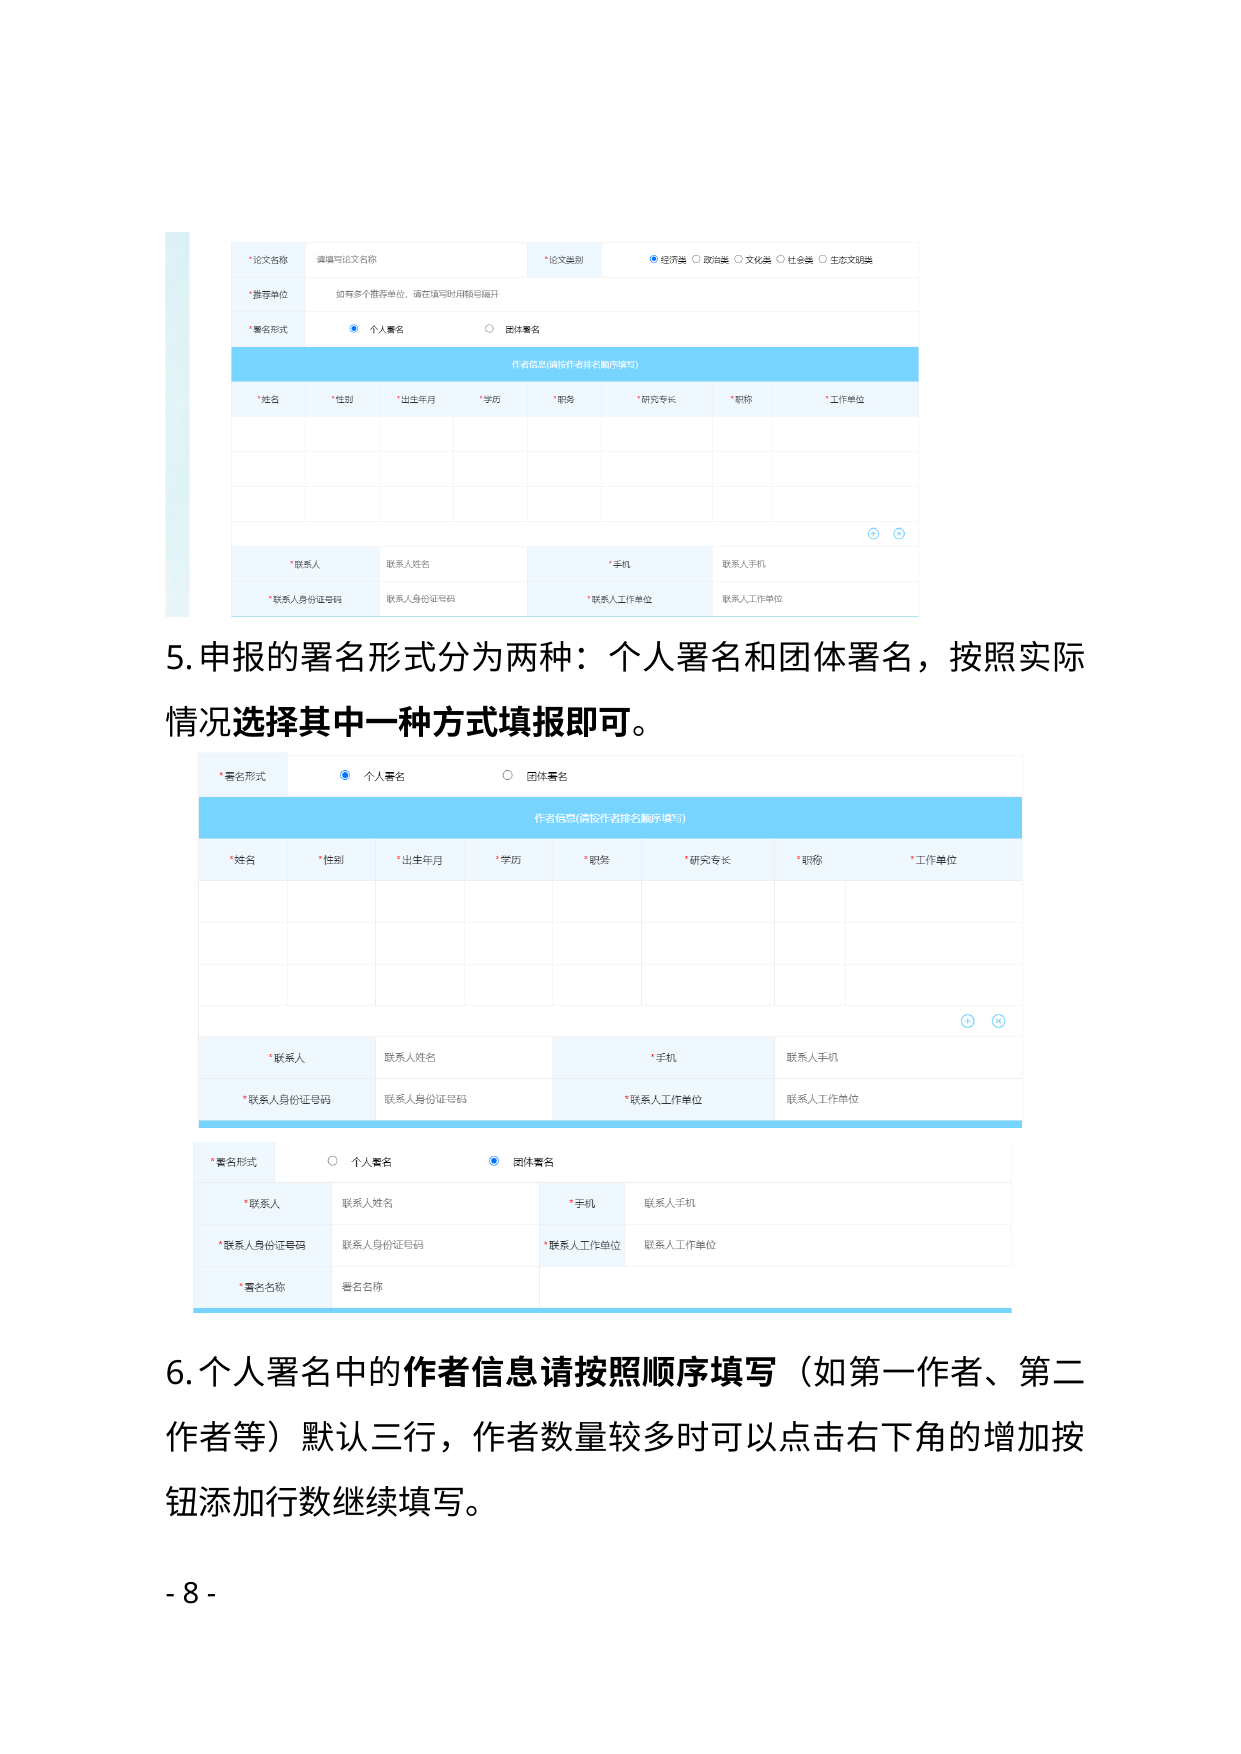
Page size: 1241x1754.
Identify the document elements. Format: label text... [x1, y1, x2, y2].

picture [165, 752, 1030, 1128]
list 个人署名中的作者信息请按照顺序填写（如第一作者、第二作者等）默认三行，作者数量较多时可以点击右下角的增加按钮添加行数继续填写。 [165, 1338, 1087, 1533]
list 申报的署名形式分为两种：个人署名和团体署名，按照实际情况选择其中一种方式填报即可。 [165, 623, 1087, 753]
picture [165, 232, 942, 617]
picture [165, 1142, 1031, 1313]
